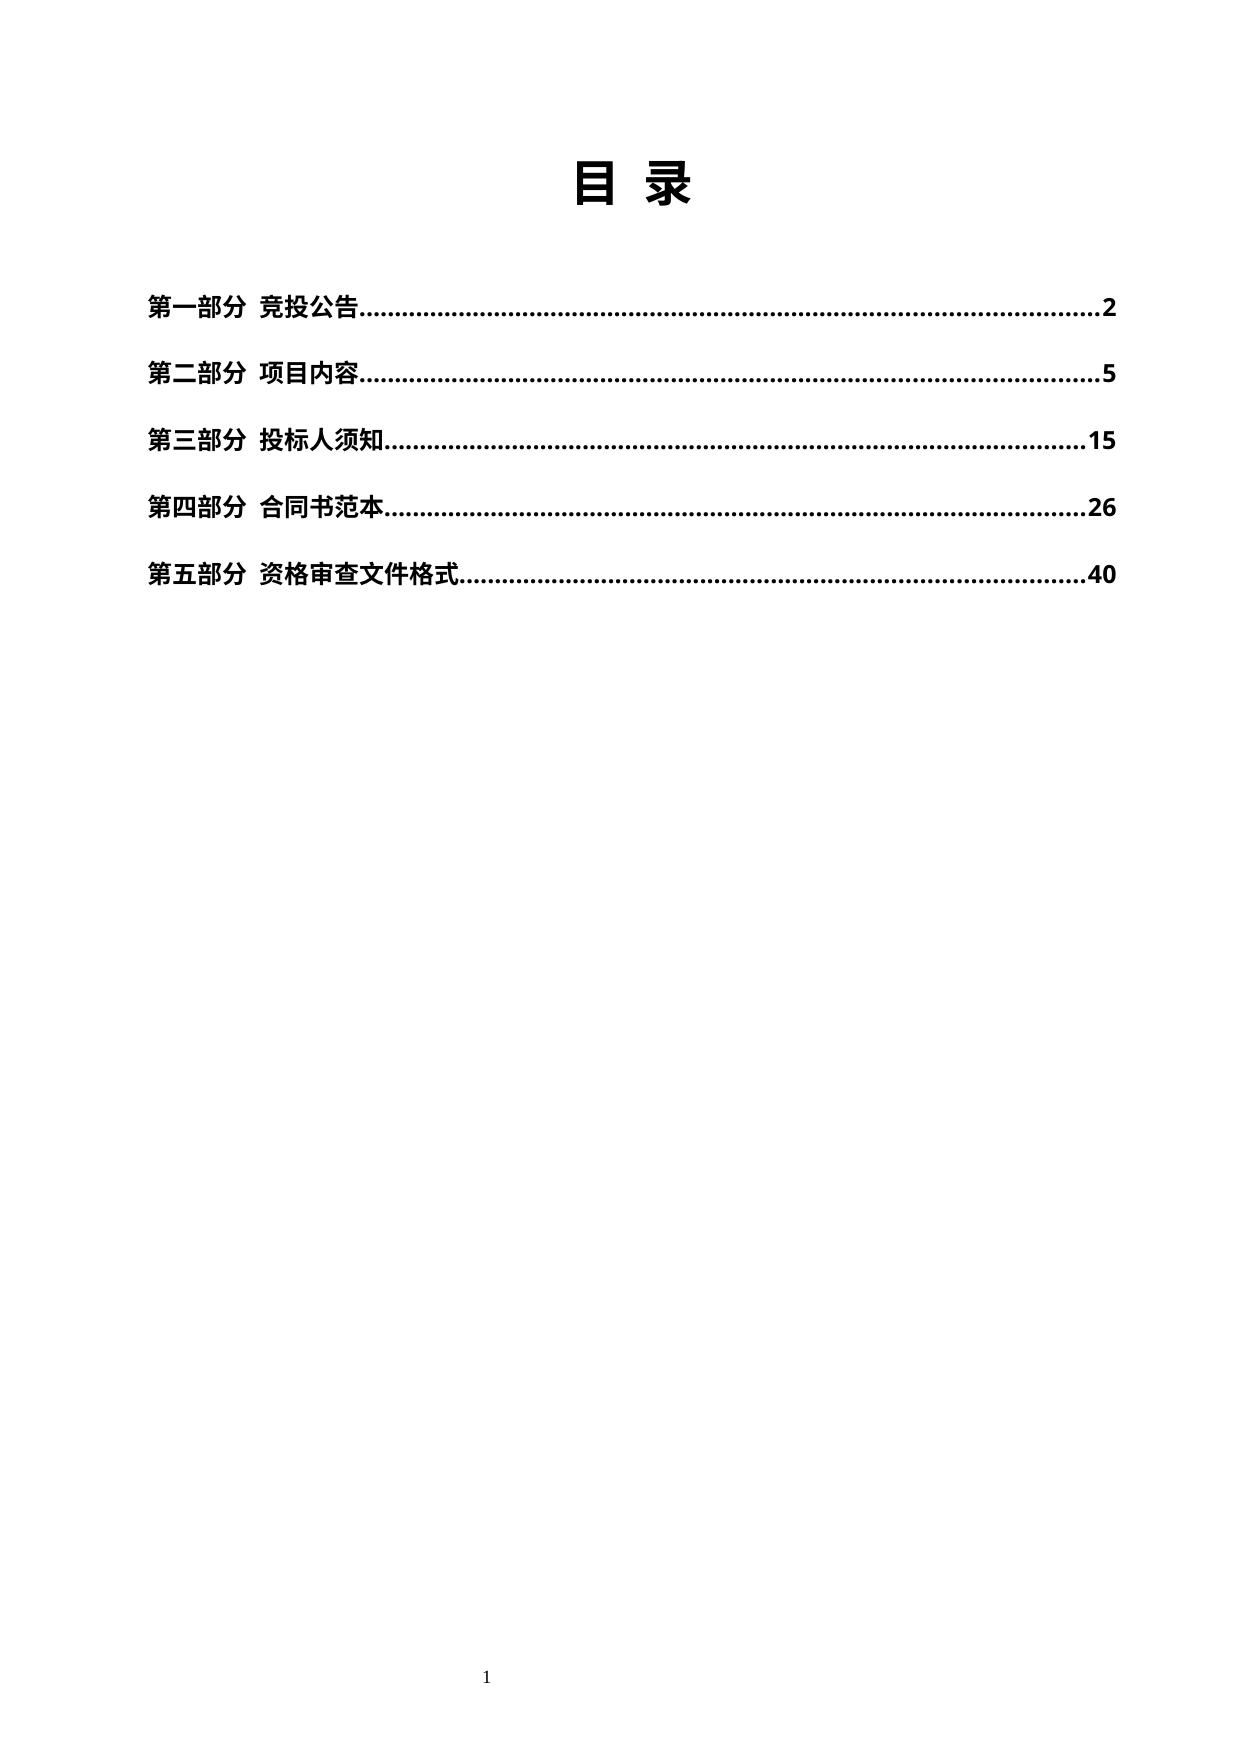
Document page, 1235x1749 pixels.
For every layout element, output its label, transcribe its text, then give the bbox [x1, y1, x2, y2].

text 第三部分 投标人须知 15 [148, 421, 1116, 457]
text 目 录 [148, 143, 1116, 216]
text 第二部分 项目内容 5 [148, 354, 1116, 390]
text 第四部分 合同书范本 26 [148, 488, 1116, 524]
text 第一部分 竞投公告 2 [148, 287, 1116, 323]
text 第五部分 资格审查文件格式 40 [148, 554, 1116, 591]
